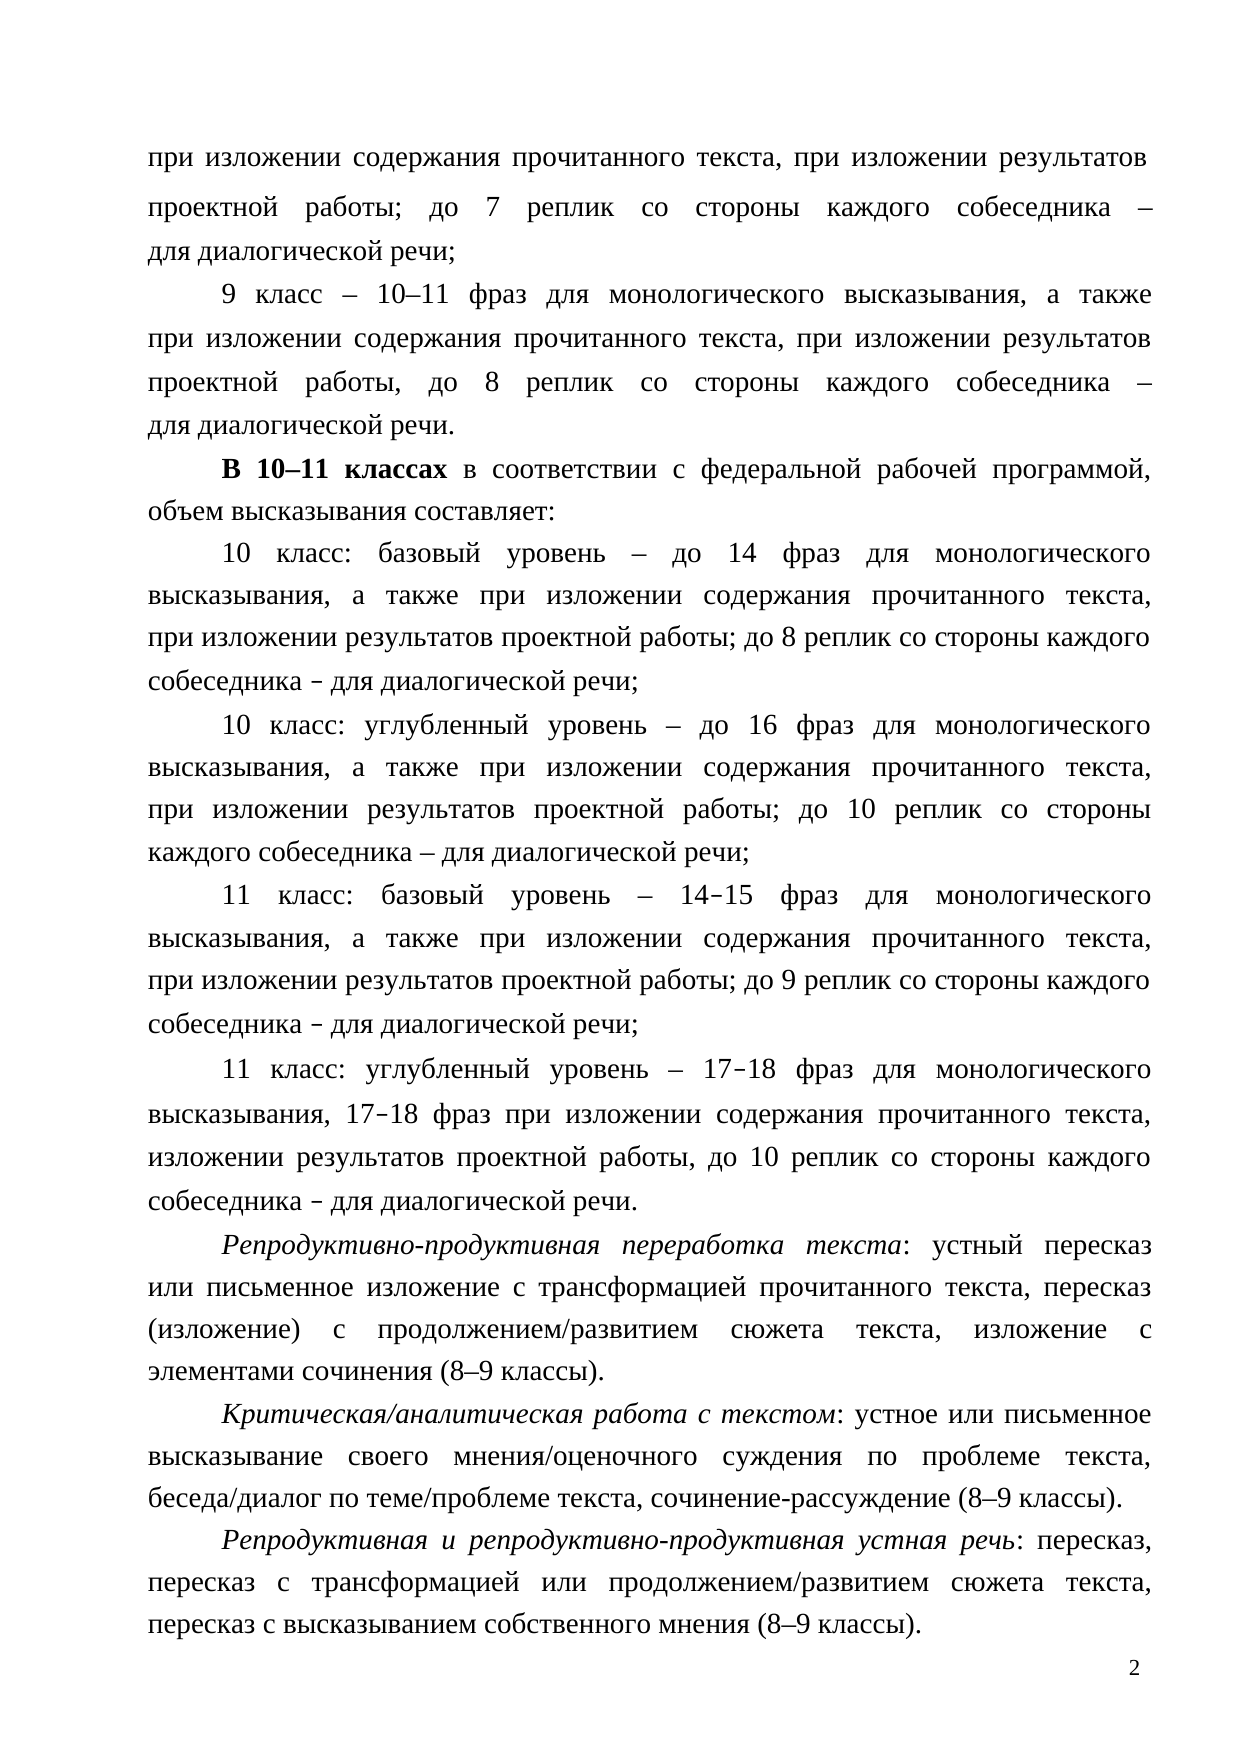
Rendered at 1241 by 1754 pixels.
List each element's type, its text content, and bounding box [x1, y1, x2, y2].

list класс – 10–11 фраз для монологического высказывания, а также при изложении содержания прочитанного текста, при изложении результатов проектной работы, до 8 реплик со стороны каждого собеседника – для диалогической речи. [148, 277, 1152, 441]
text проектной работы; до 7 реплик со стороны каждого собеседника – для диалогической речи; [148, 189, 1152, 266]
text 11 класс: базовый уровень – 14–15 фраз для монологического высказывания, а также при изложении содержания прочитанного текста, при изложении результатов проектной работы; до 9 реплик со стороны каждого собеседника – для диалогической речи; [148, 876, 1152, 1041]
text Критическая/аналитическая работа с текстом: устное или письменное высказывание своего мнения/оценочного суждения по проблеме текста, беседа/диалог по теме/проблеме текста, сочинение-рассуждение (8–9 классы). [148, 1396, 1152, 1514]
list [148, 139, 1152, 173]
text Репродуктивная и репродуктивно-продуктивная устная речь: пересказ, пересказ с трансформацией или продолжением/развитием сюжета текста, пересказ с высказыванием собственного мнения (8–9 классы). [148, 1522, 1152, 1640]
text Репродуктивно-продуктивная переработка текста: устный пересказ или письменное изложение с трансформацией прочитанного текста, пересказ (изложение) с продолжением/развитием сюжета текста, изложение с элементами сочинения (8–9 классы). [148, 1227, 1152, 1387]
list класс: базовый уровень – до 14 фраз для монологического высказывания, а также при изложении содержания прочитанного текста, при изложении результатов проектной работы; до 8 реплик со стороны каждого собеседника – для диалогической речи; [148, 535, 1152, 698]
text В 10–11 классах в соответствии с федеральной рабочей программой, объем высказывания составляет: [148, 451, 1151, 526]
text 11 класс: углубленный уровень – 17–18 фраз для монологического высказывания, 17–18 фраз при изложении содержания прочитанного текста, изложении результатов проектной работы, до 10 реплик со стороны каждого собеседника – для диалогической речи. [148, 1050, 1152, 1217]
text 10 класс: углубленный уровень – до 16 фраз для монологического высказывания, а также при изложении содержания прочитанного текста, при изложении результатов проектной работы; до 10 реплик со стороны каждого собеседника – для диалогической речи; [148, 707, 1152, 867]
